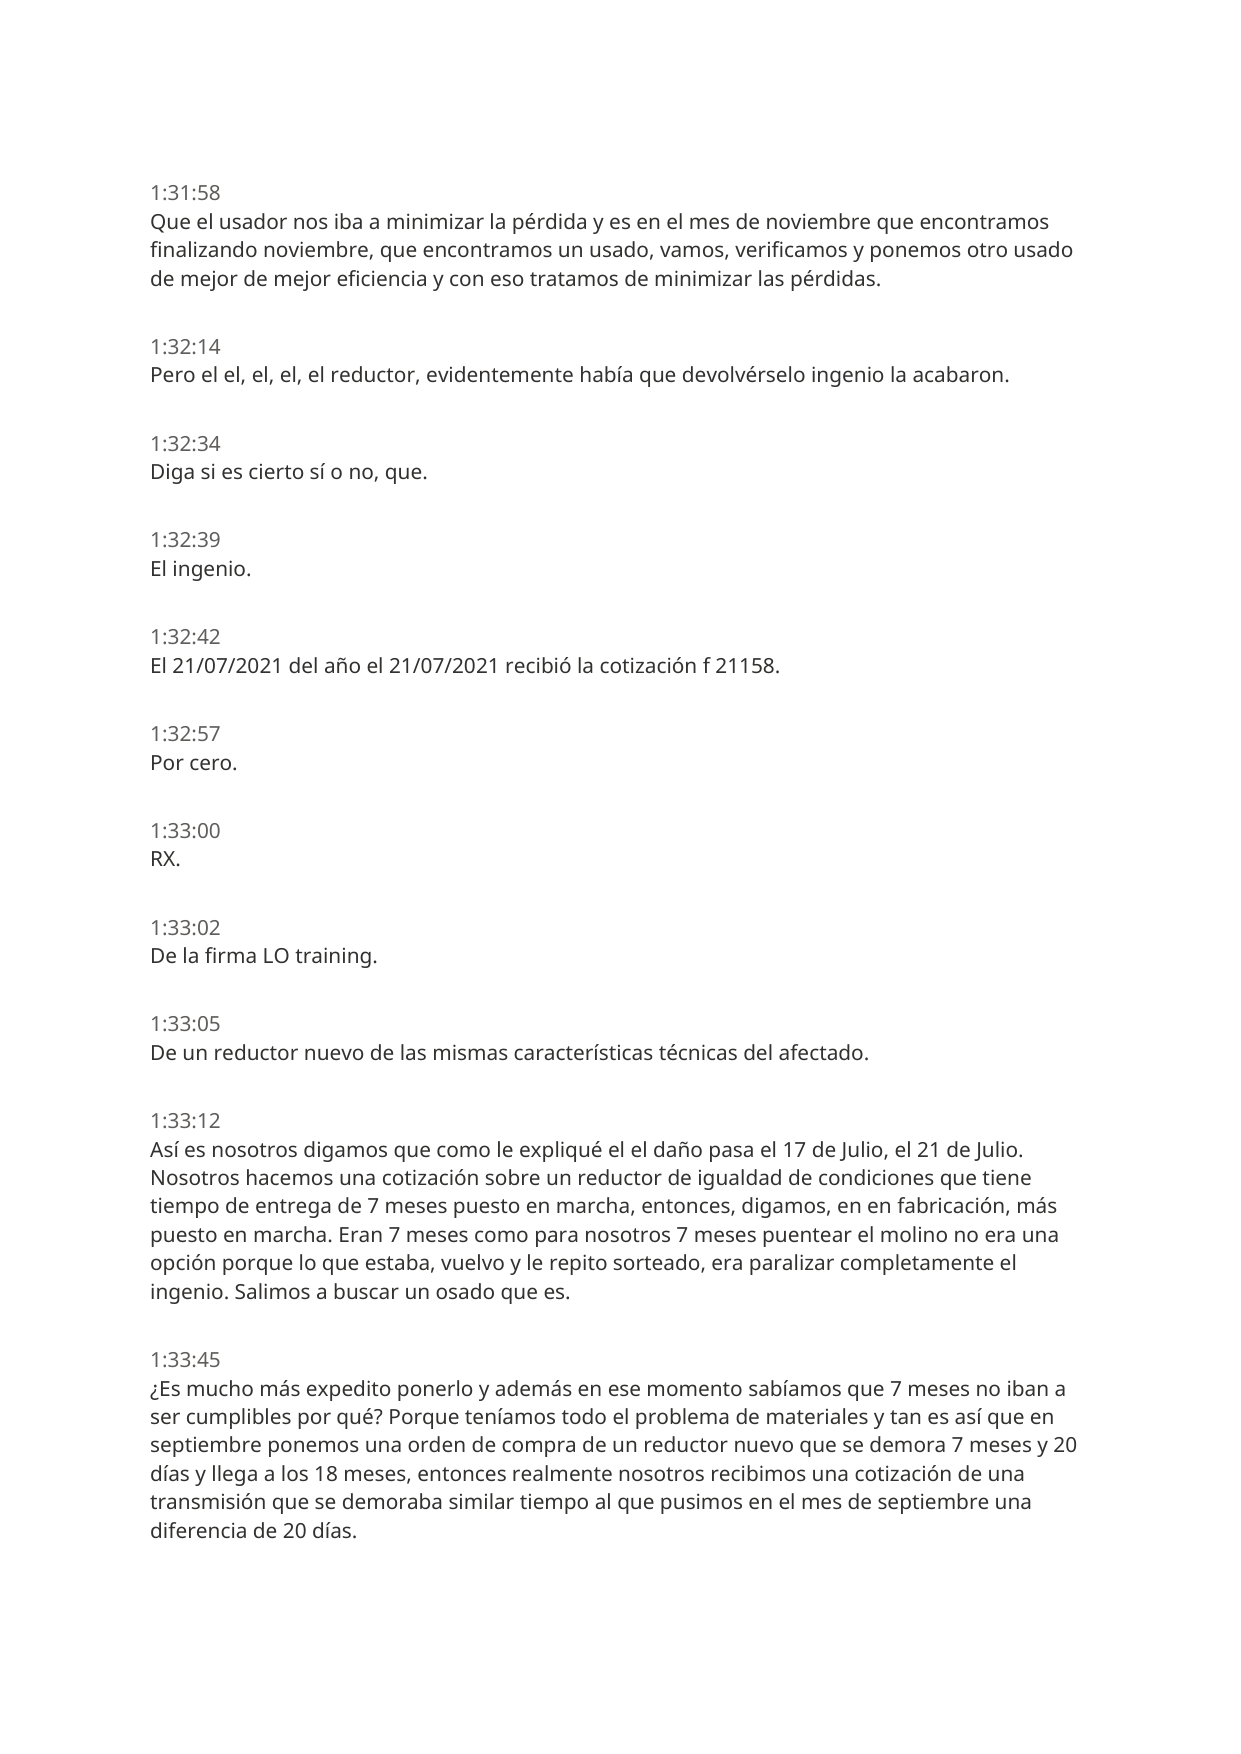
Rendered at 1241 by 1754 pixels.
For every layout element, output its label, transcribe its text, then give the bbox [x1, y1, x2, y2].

text 1:33:00 RX. [150, 787, 1090, 873]
text 1:32:14 Pero el el, el, el, el reductor, evidentemente había que devolvérselo ingenio la acabaron. [150, 304, 1090, 389]
text 1:32:57 Por cero. [150, 691, 1090, 776]
text 1:32:42 El 21/07/2021 del año el 21/07/2021 recibió la cotización f 21158. [150, 594, 1090, 679]
text 1:32:34 Diga si es cierto sí o no, que. [150, 400, 1090, 486]
text 1:32:39 El ingenio. [150, 497, 1090, 582]
text 1:33:45 ¿Es mucho más expedito ponerlo y además en ese momento sabíamos que 7 meses no iban a ser cumplibles por qué? Porque teníamos todo el problema de materiales y tan es así que en septiembre ponemos una orden de compra de un reductor nuevo que se demora 7 meses y 20 días y llega a los 18 meses, entonces realmente nosotros recibimos una cotización de una transmisión que se demoraba similar tiempo al que pusimos en el mes de septiembre una diferencia de 20 días. [150, 1317, 1090, 1544]
text 1:33:12 Así es nosotros digamos que como le expliqué el el daño pasa el 17 de Julio, el 21 de Julio. Nosotros hacemos una cotización sobre un reductor de igualdad de condiciones que tiene tiempo de entrega de 7 meses puesto en marcha, entonces, digamos, en en fabricación, más puesto en marcha. Eran 7 meses como para nosotros 7 meses puentear el molino no era una opción porque lo que estaba, vuelvo y le repito sorteado, era paralizar completamente el ingenio. Salimos a buscar un osado que es. [150, 1078, 1090, 1305]
text 1:33:05 De un reductor nuevo de las mismas características técnicas del afectado. [150, 981, 1090, 1066]
text 1:33:02 De la firma LO training. [150, 884, 1090, 969]
text 1:31:58 Que el usador nos iba a minimizar la pérdida y es en el mes de noviembre que encontramos finalizando noviembre, que encontramos un usado, vamos, verificamos y ponemos otro usado de mejor de mejor eficiencia y con eso tratamos de minimizar las pérdidas. [150, 150, 1090, 292]
